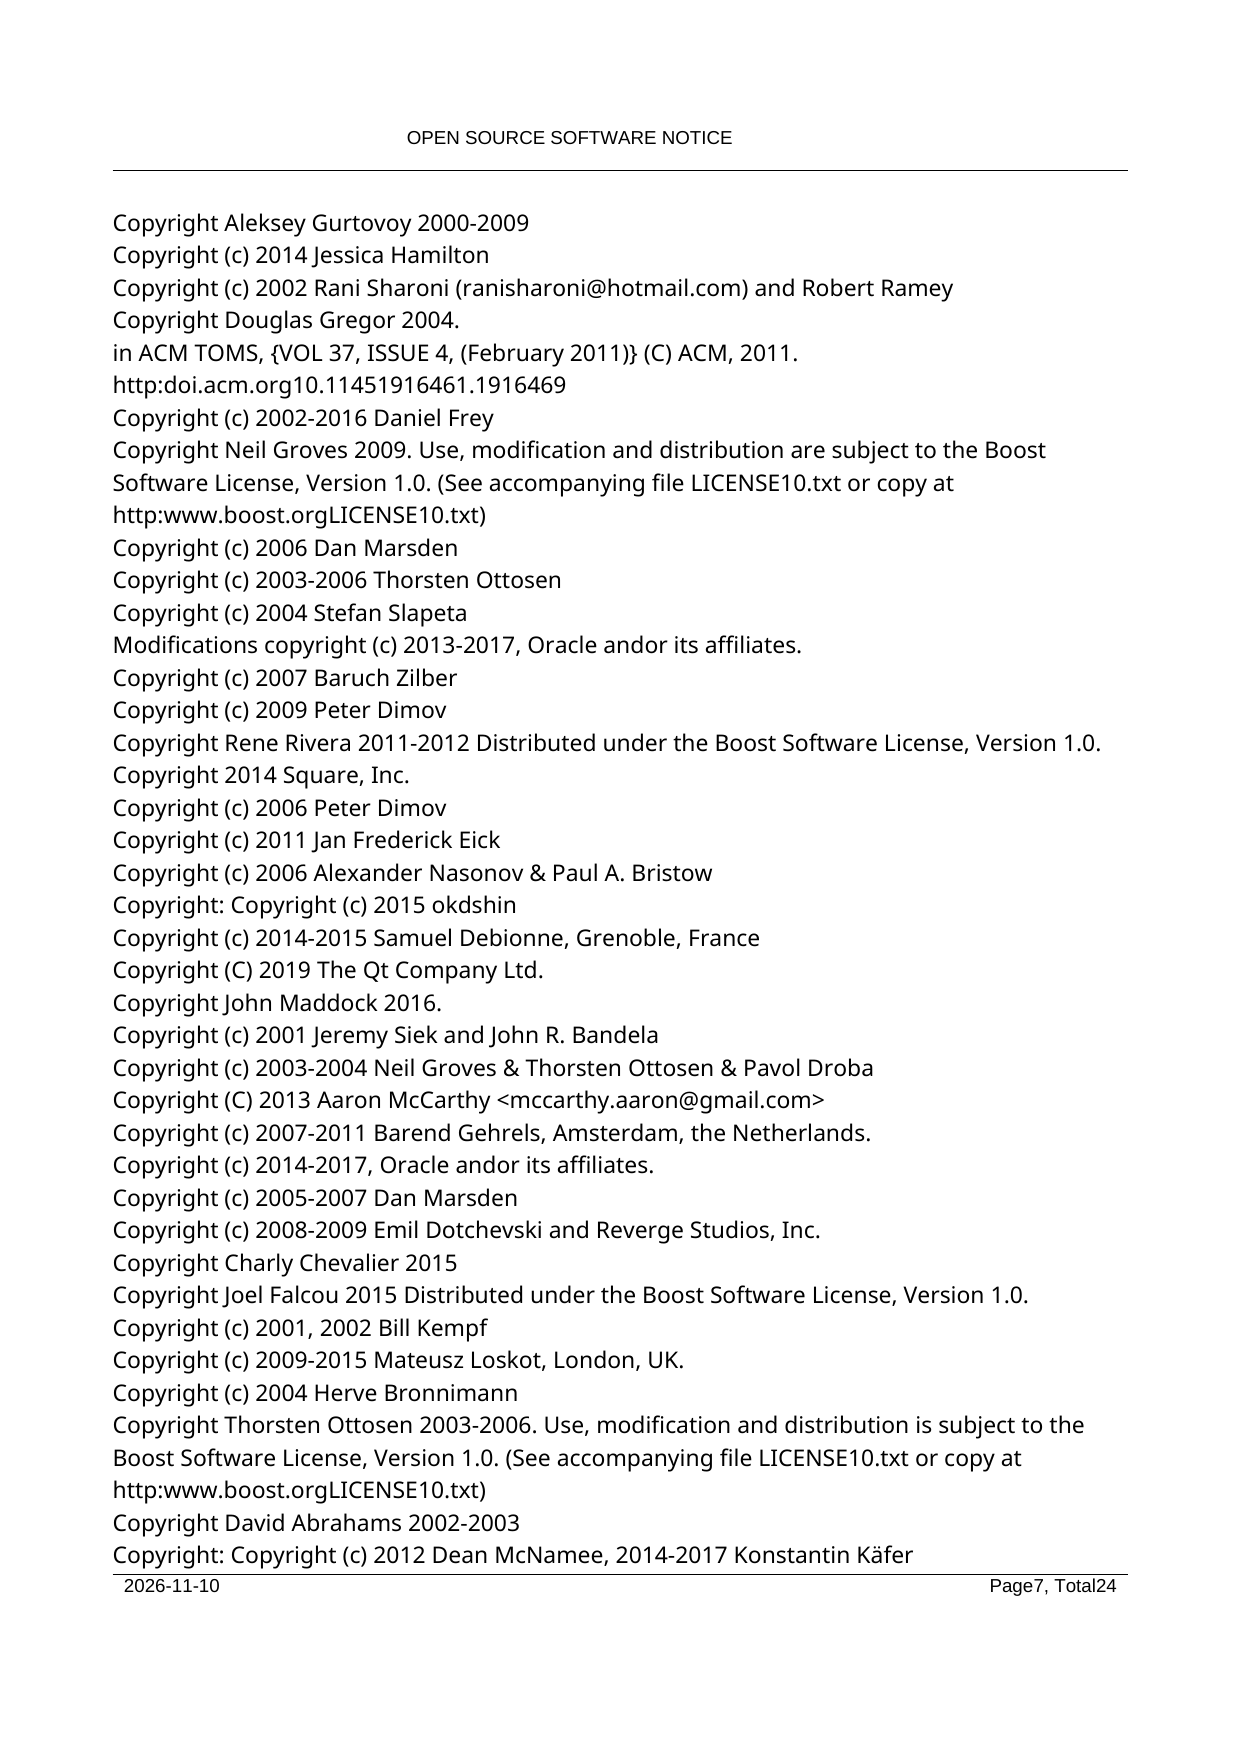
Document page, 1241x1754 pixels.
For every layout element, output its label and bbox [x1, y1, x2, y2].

text [112, 206, 1128, 1571]
